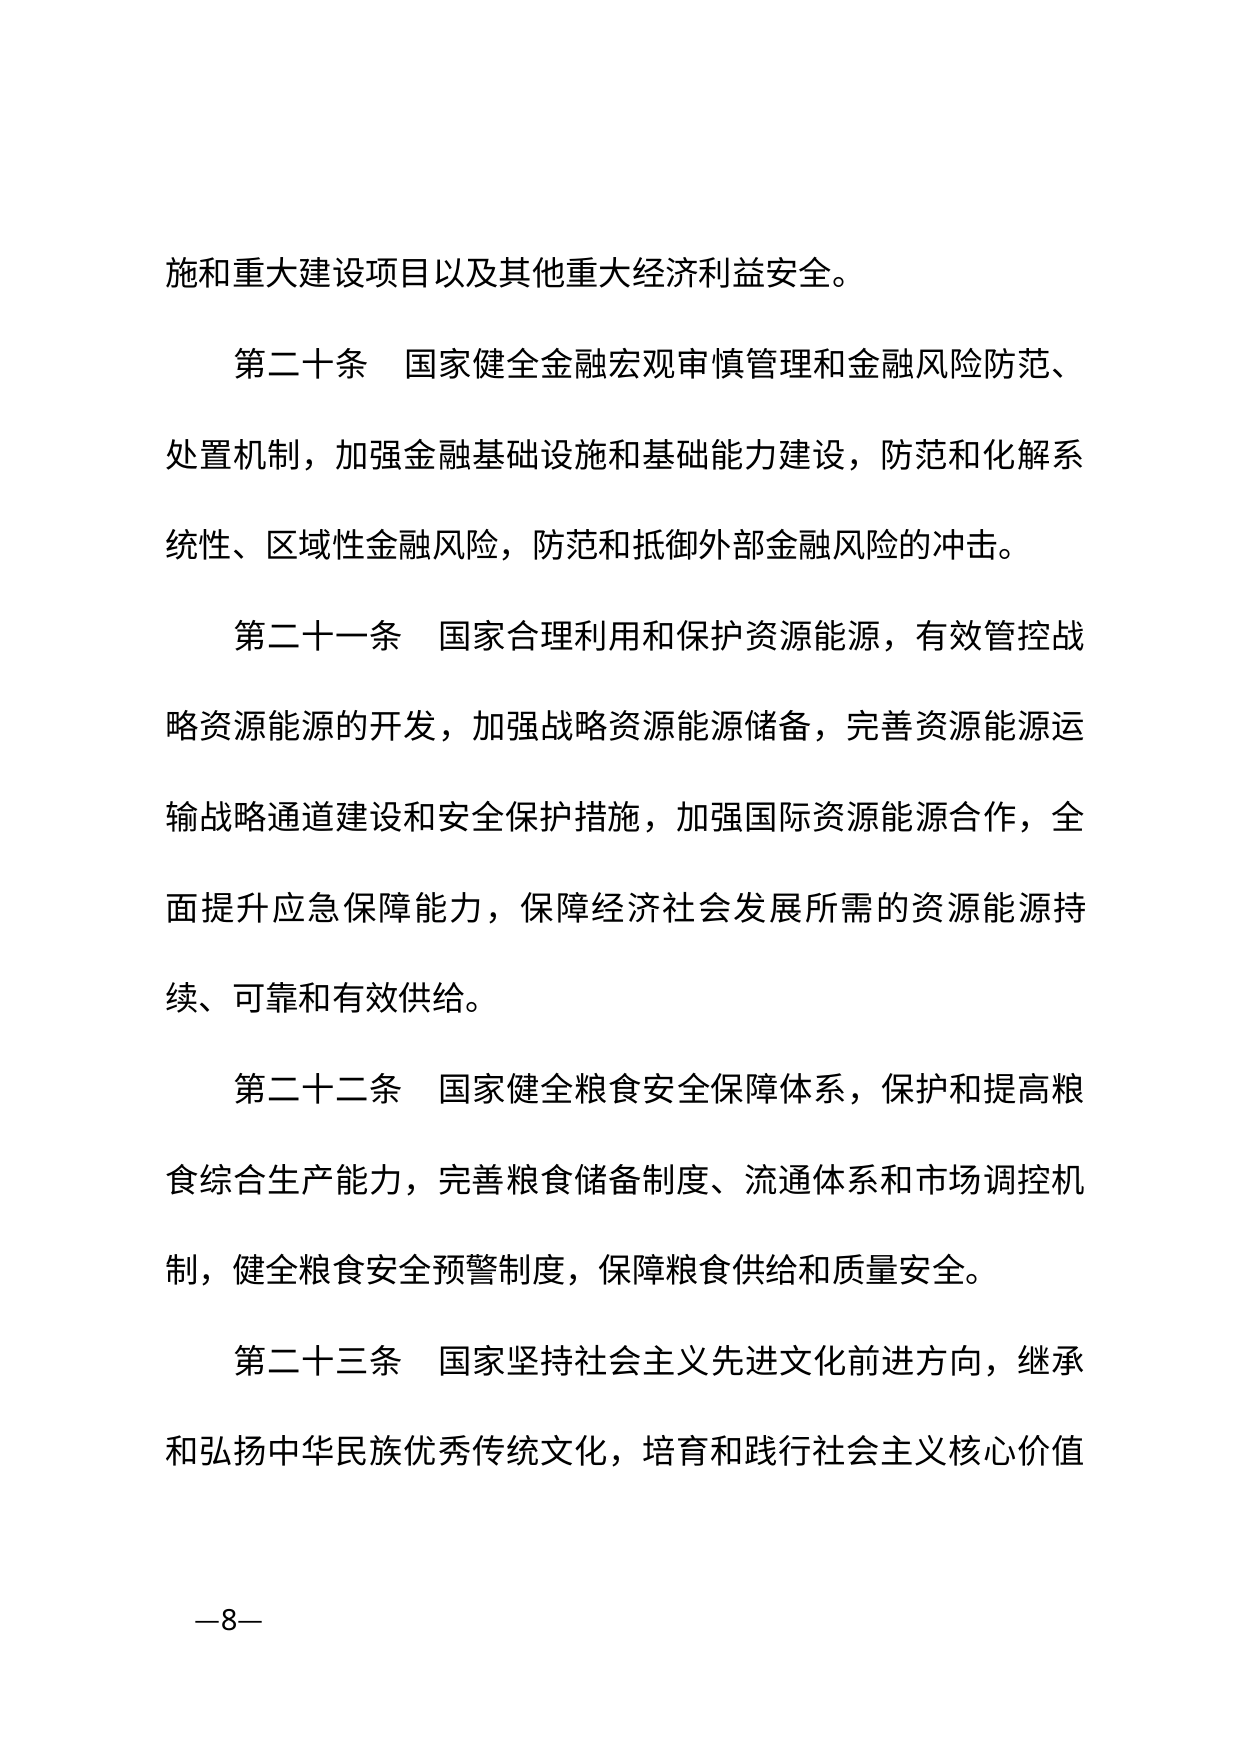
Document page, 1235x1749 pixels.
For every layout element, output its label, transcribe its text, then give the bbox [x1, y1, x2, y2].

text 第二十二条 国家健全粮食安全保障体系，保护和提高粮食综合生产能力，完善粮食储备制度、流通体系和市场调控机制，健全粮食安全预警制度，保障粮食供给和质量安全。 [165, 1042, 1087, 1313]
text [165, 226, 1087, 317]
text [165, 1313, 1087, 1495]
text 第二十条 国家健全金融宏观审慎管理和金融风险防范、处置机制，加强金融基础设施和基础能力建设，防范和化解系统性、区域性金融风险，防范和抵御外部金融风险的冲击。 [165, 317, 1087, 588]
text 第二十一条 国家合理利用和保护资源能源，有效管控战略资源能源的开发，加强战略资源能源储备，完善资源能源运输战略通道建设和安全保护措施，加强国际资源能源合作，全面提升应急保障能力，保障经济社会发展所需的资源能源持续、可靠和有效供给。 [165, 588, 1087, 1042]
